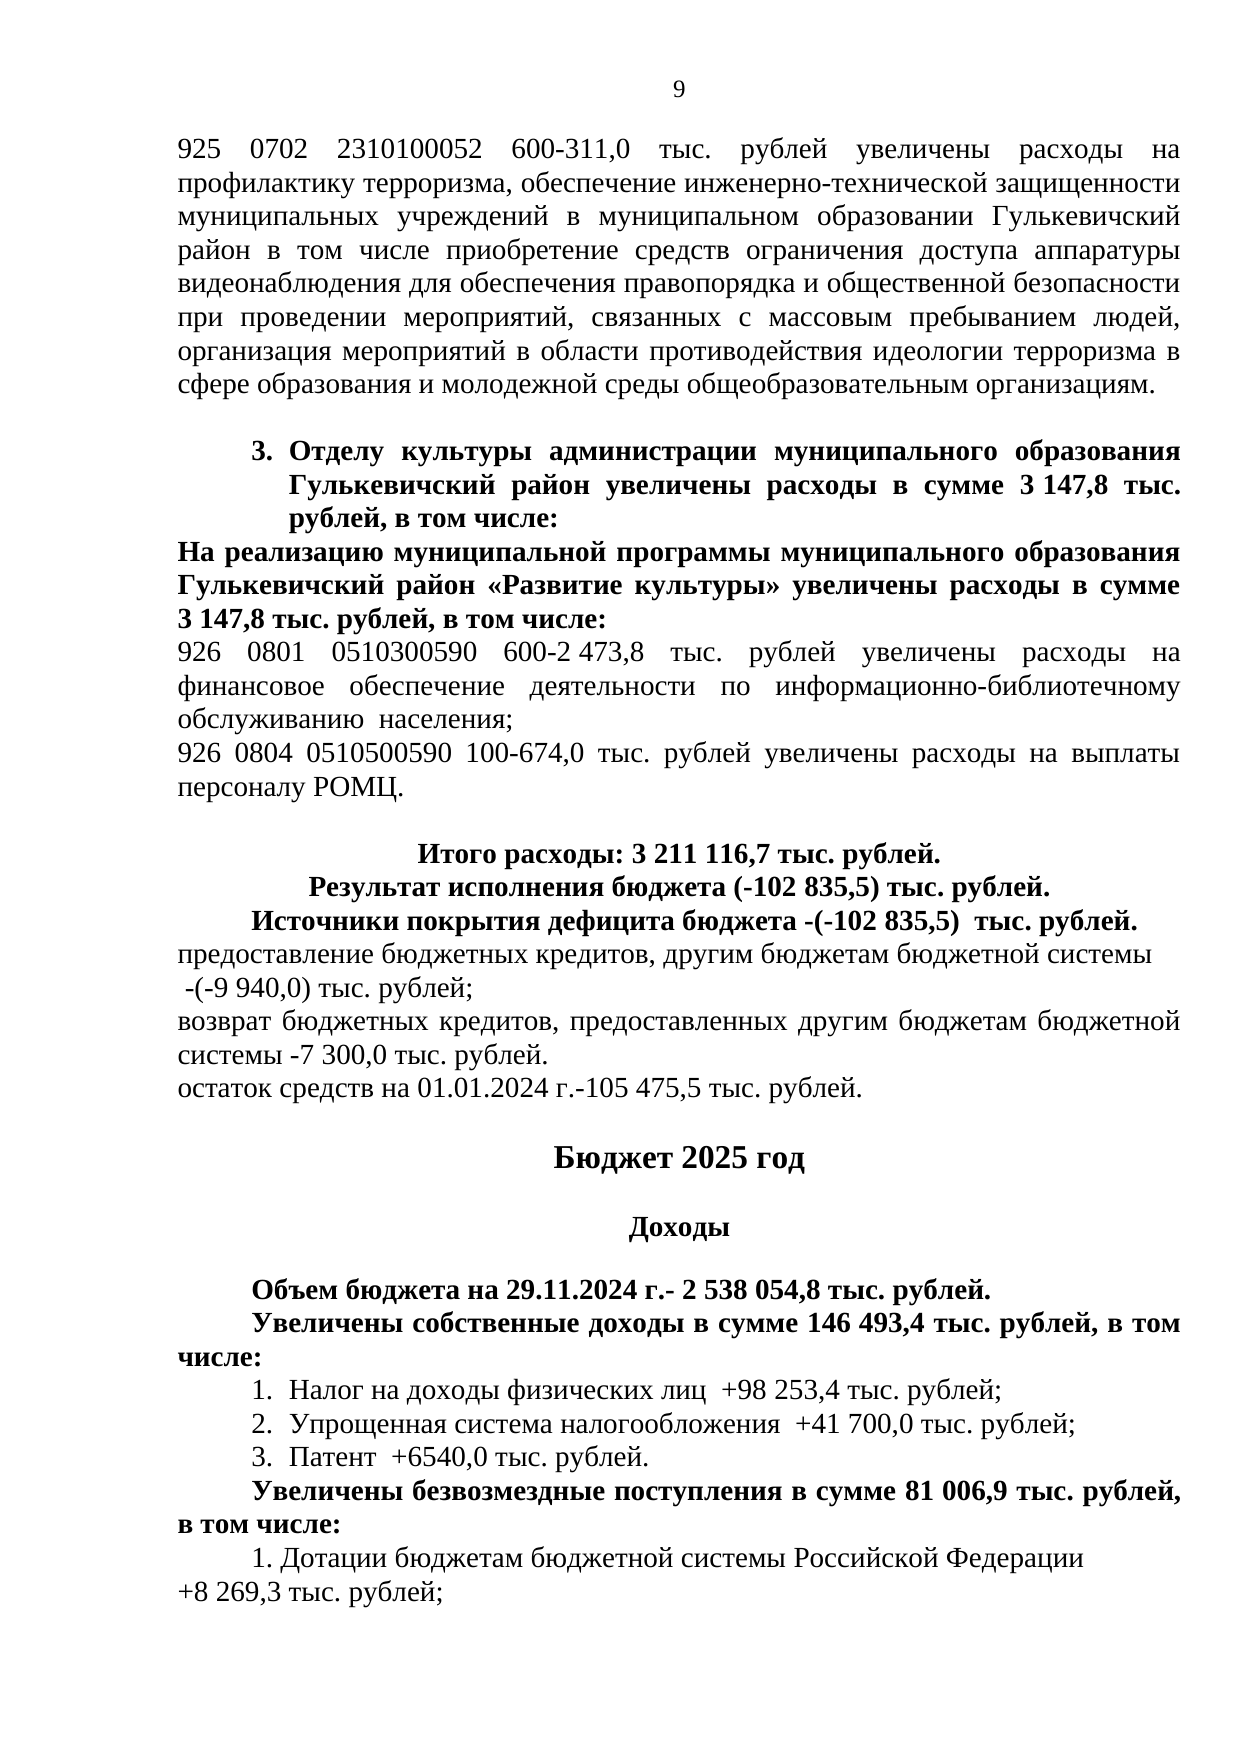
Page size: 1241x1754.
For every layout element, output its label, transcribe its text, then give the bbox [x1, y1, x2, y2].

list Отделу культуры администрации муниципального образования Гулькевичский район увеличены расходы в сумме 3 147,8 тыс. рублей, в том числе: [251, 433, 1181, 534]
text -(-9 940,0) тыс. рублей; [177, 970, 1181, 1003]
text Итого расходы: 3 211 116,7 тыс. рублей. [177, 836, 1181, 869]
list Патент +6540,0 тыс. рублей. [251, 1439, 1181, 1473]
text Результат исполнения бюджета (-102 835,5) тыс. рублей. [177, 869, 1181, 903]
list Упрощенная система налогообложения +41 700,0 тыс. рублей; [251, 1406, 1181, 1439]
list +8 269,3 тыс. рублей; [177, 1574, 1181, 1607]
text остаток средств на 01.01.2024 г.-105 475,5 тыс. рублей. [177, 1071, 1181, 1104]
text Бюджет 2025 год [177, 1138, 1181, 1176]
text предоставление бюджетных кредитов, другим бюджетам бюджетной системы [177, 936, 1181, 970]
text Источники покрытия дефицита бюджета -(-102 835,5) тыс. рублей. [177, 903, 1181, 936]
list 1. Дотации бюджетам бюджетной системы Российской Федерации [251, 1540, 1181, 1574]
text 926 0804 0510500590 100-674,0 тыс. рублей увеличены расходы на выплаты персоналу РОМЦ. [177, 735, 1181, 802]
text 926 0801 0510300590 600-2 473,8 тыс. рублей увеличены расходы на финансовое обеспечение деятельности по информационно-библиотечному обслуживанию населения; [177, 634, 1181, 735]
text Доходы [177, 1209, 1181, 1243]
text 925 0702 2310100052 600-311,0 тыс. рублей увеличены расходы на профилактику терроризма, обеспечение инженерно-технической защищенности муниципальных учреждений в муниципальном образовании Гулькевичский район в том числе приобретение средств ограничения доступа аппаратуры видеонаблюдения для обеспечения правопорядка и общественной безопасности при проведении мероприятий, связанных с массовым пребыванием людей, организация мероприятий в области противодействия идеологии терроризма в сфере образования и молодежной среды общеобразовательным организациям. [177, 131, 1181, 400]
text Объем бюджета на 29.11.2024 г.- 2 538 054,8 тыс. рублей. [177, 1272, 1181, 1305]
text Увеличены собственные доходы в сумме 146 493,4 тыс. рублей, в том числе: [177, 1305, 1181, 1372]
text Увеличены безвозмездные поступления в сумме 81 006,9 тыс. рублей, в том числе: [177, 1473, 1181, 1540]
text На реализацию муниципальной программы муниципального образования Гулькевичский район «Развитие культуры» увеличены расходы в сумме 3 147,8 тыс. рублей, в том числе: [177, 534, 1181, 634]
list Налог на доходы физических лиц +98 253,4 тыс. рублей; [251, 1372, 1181, 1406]
text возврат бюджетных кредитов, предоставленных другим бюджетам бюджетной системы -7 300,0 тыс. рублей. [177, 1003, 1181, 1071]
